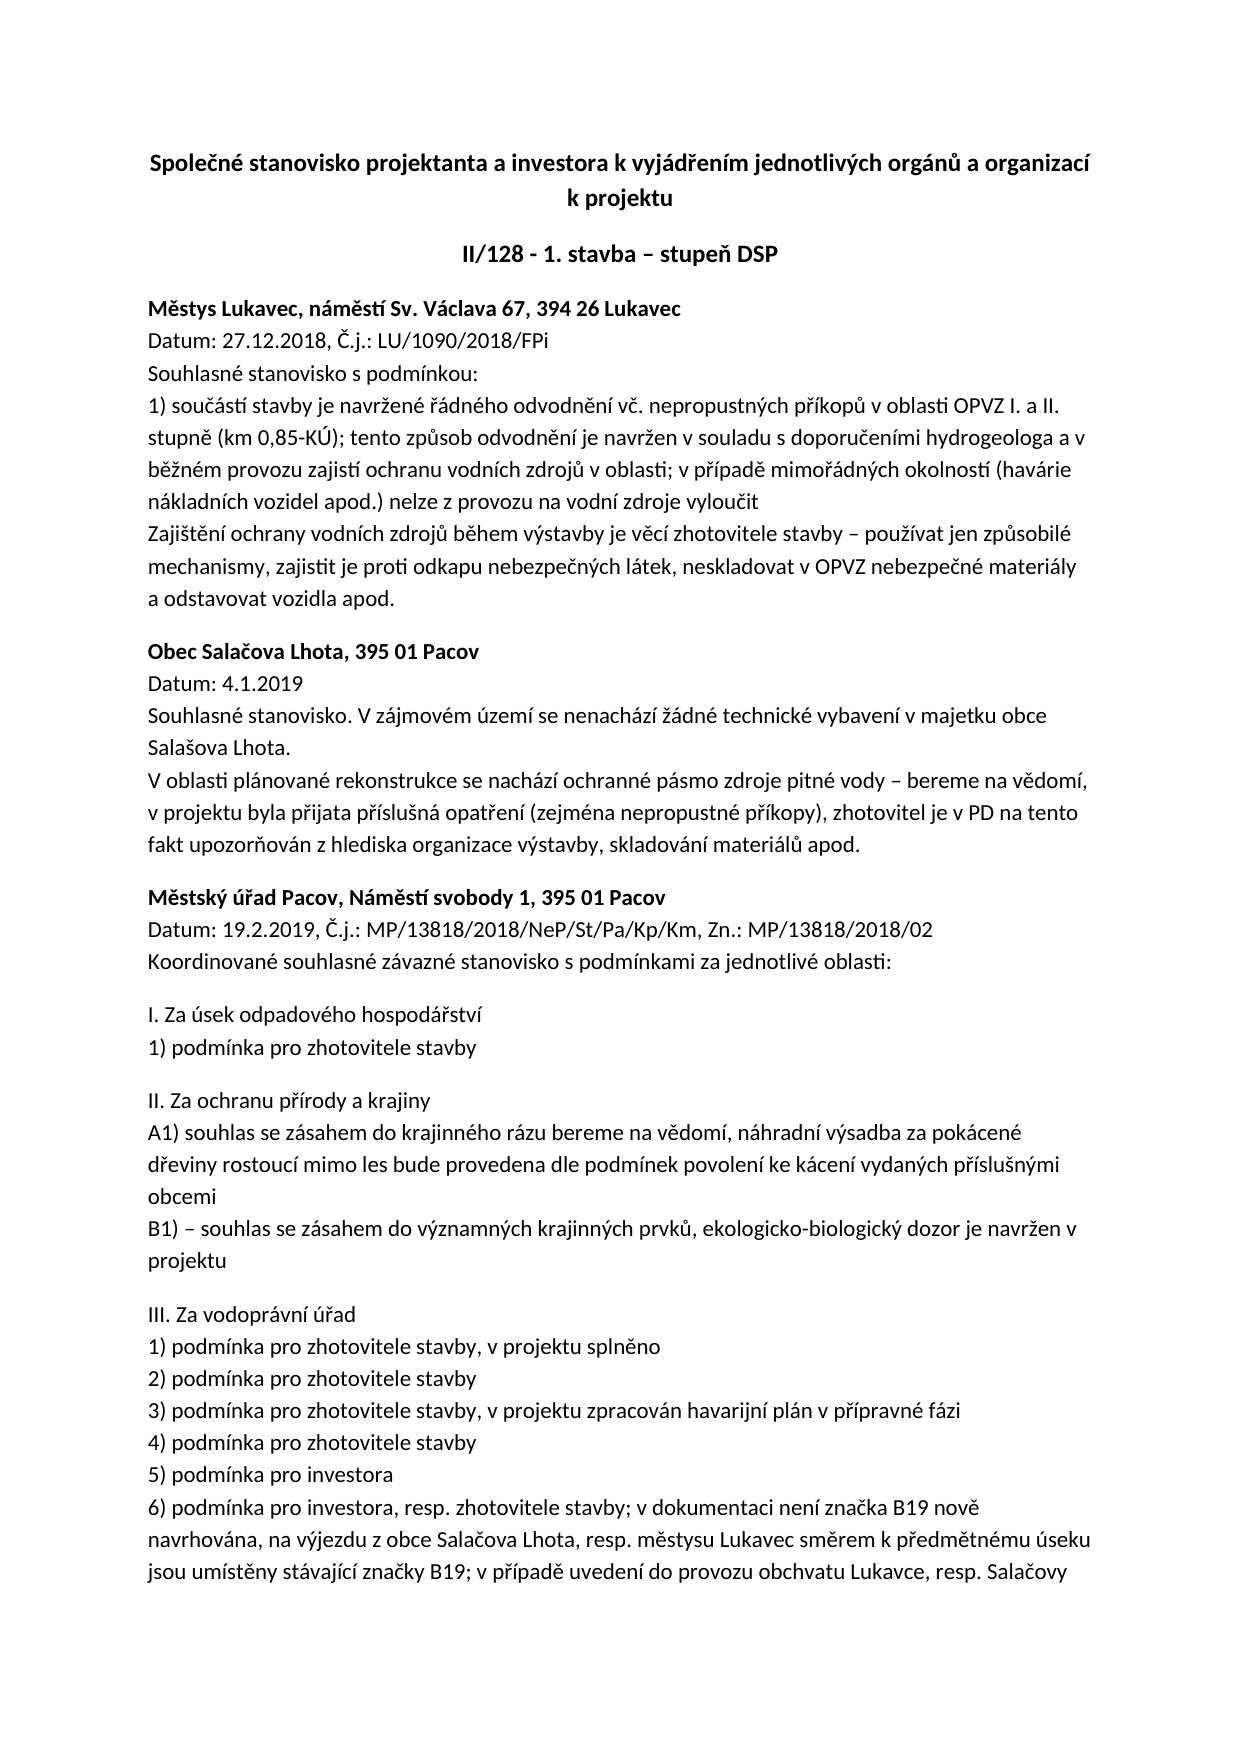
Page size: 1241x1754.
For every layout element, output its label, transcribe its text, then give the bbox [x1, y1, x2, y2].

text Městský úřad Pacov, Náměstí svobody 1, 395 01 Pacov [148, 883, 1093, 911]
text 2) podmínka pro zhotovitele stavby [148, 1364, 1093, 1392]
text A1) souhlas se zásahem do krajinného rázu bereme na vědomí, náhradní výsadba za pokácené dřeviny rostoucí mimo les bude provedena dle podmínek povolení ke kácení vydaných příslušnými obcemi [148, 1118, 1093, 1210]
text 1) součástí stavby je navržené řádného odvodnění vč. nepropustných příkopů v oblasti OPVZ I. a II. stupně (km 0,85-KÚ); tento způsob odvodnění je navržen v souladu s doporučeními hydrogeologa a v běžném provozu zajistí ochranu vodních zdrojů v oblasti; v případě mimořádných okolností (havárie nákladních vozidel apod.) nelze z provozu na vodní zdroje vyloučit [148, 391, 1093, 515]
text Souhlasné stanovisko s podmínkou: [148, 359, 1093, 387]
text II/128 - 1. stavba – stupeň DSP [148, 238, 1093, 269]
text Společné stanovisko projektanta a investora k vyjádřením jednotlivých orgánů a organizací k projektu [148, 148, 1093, 213]
text Zajištění ochrany vodních zdrojů během výstavby je věcí zhotovitele stavby – používat jen způsobilé mechanismy, zajistit je proti odkapu nebezpečných látek, neskladovat v OPVZ nebezpečné materiály a odstavovat vozidla apod. [148, 519, 1093, 612]
text 1) podmínka pro zhotovitele stavby [148, 1033, 1093, 1061]
text Obec Salačova Lhota, 395 01 Pacov [148, 637, 1093, 665]
text 3) podmínka pro zhotovitele stavby, v projektu zpracován havarijní plán v přípravné fázi [148, 1396, 1093, 1424]
text 4) podmínka pro zhotovitele stavby [148, 1428, 1093, 1456]
text III. Za vodoprávní úřad [148, 1300, 1093, 1328]
text Datum: 19.2.2019, Č.j.: MP/13818/2018/NeP/St/Pa/Kp/Km, Zn.: MP/13818/2018/02 [148, 915, 1093, 943]
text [148, 1493, 1093, 1585]
text 1) podmínka pro zhotovitele stavby, v projektu splněno [148, 1332, 1093, 1360]
text II. Za ochranu přírody a krajiny [148, 1086, 1093, 1114]
text Koordinované souhlasné závazné stanovisko s podmínkami za jednotlivé oblasti: [148, 947, 1093, 976]
text V oblasti plánované rekonstrukce se nachází ochranné pásmo zdroje pitné vody – bereme na vědomí, v projektu byla přijata příslušná opatření (zejména nepropustné příkopy), zhotovitel je v PD na tento fakt upozorňován z hlediska organizace výstavby, skladování materiálů apod. [148, 766, 1093, 858]
text B1) – souhlas se zásahem do významných krajinných prvků, ekologicko-biologický dozor je navržen v projektu [148, 1214, 1093, 1275]
text Datum: 4.1.2019 [148, 669, 1093, 697]
text Datum: 27.12.2018, Č.j.: LU/1090/2018/FPi [148, 326, 1093, 354]
text 5) podmínka pro investora [148, 1461, 1093, 1489]
text Souhlasné stanovisko. V zájmovém území se nenachází žádné technické vybavení v majetku obce Salašova Lhota. [148, 701, 1093, 762]
text Městys Lukavec, náměstí Sv. Václava 67, 394 26 Lukavec [148, 294, 1093, 322]
text I. Za úsek odpadového hospodářství [148, 1001, 1093, 1028]
